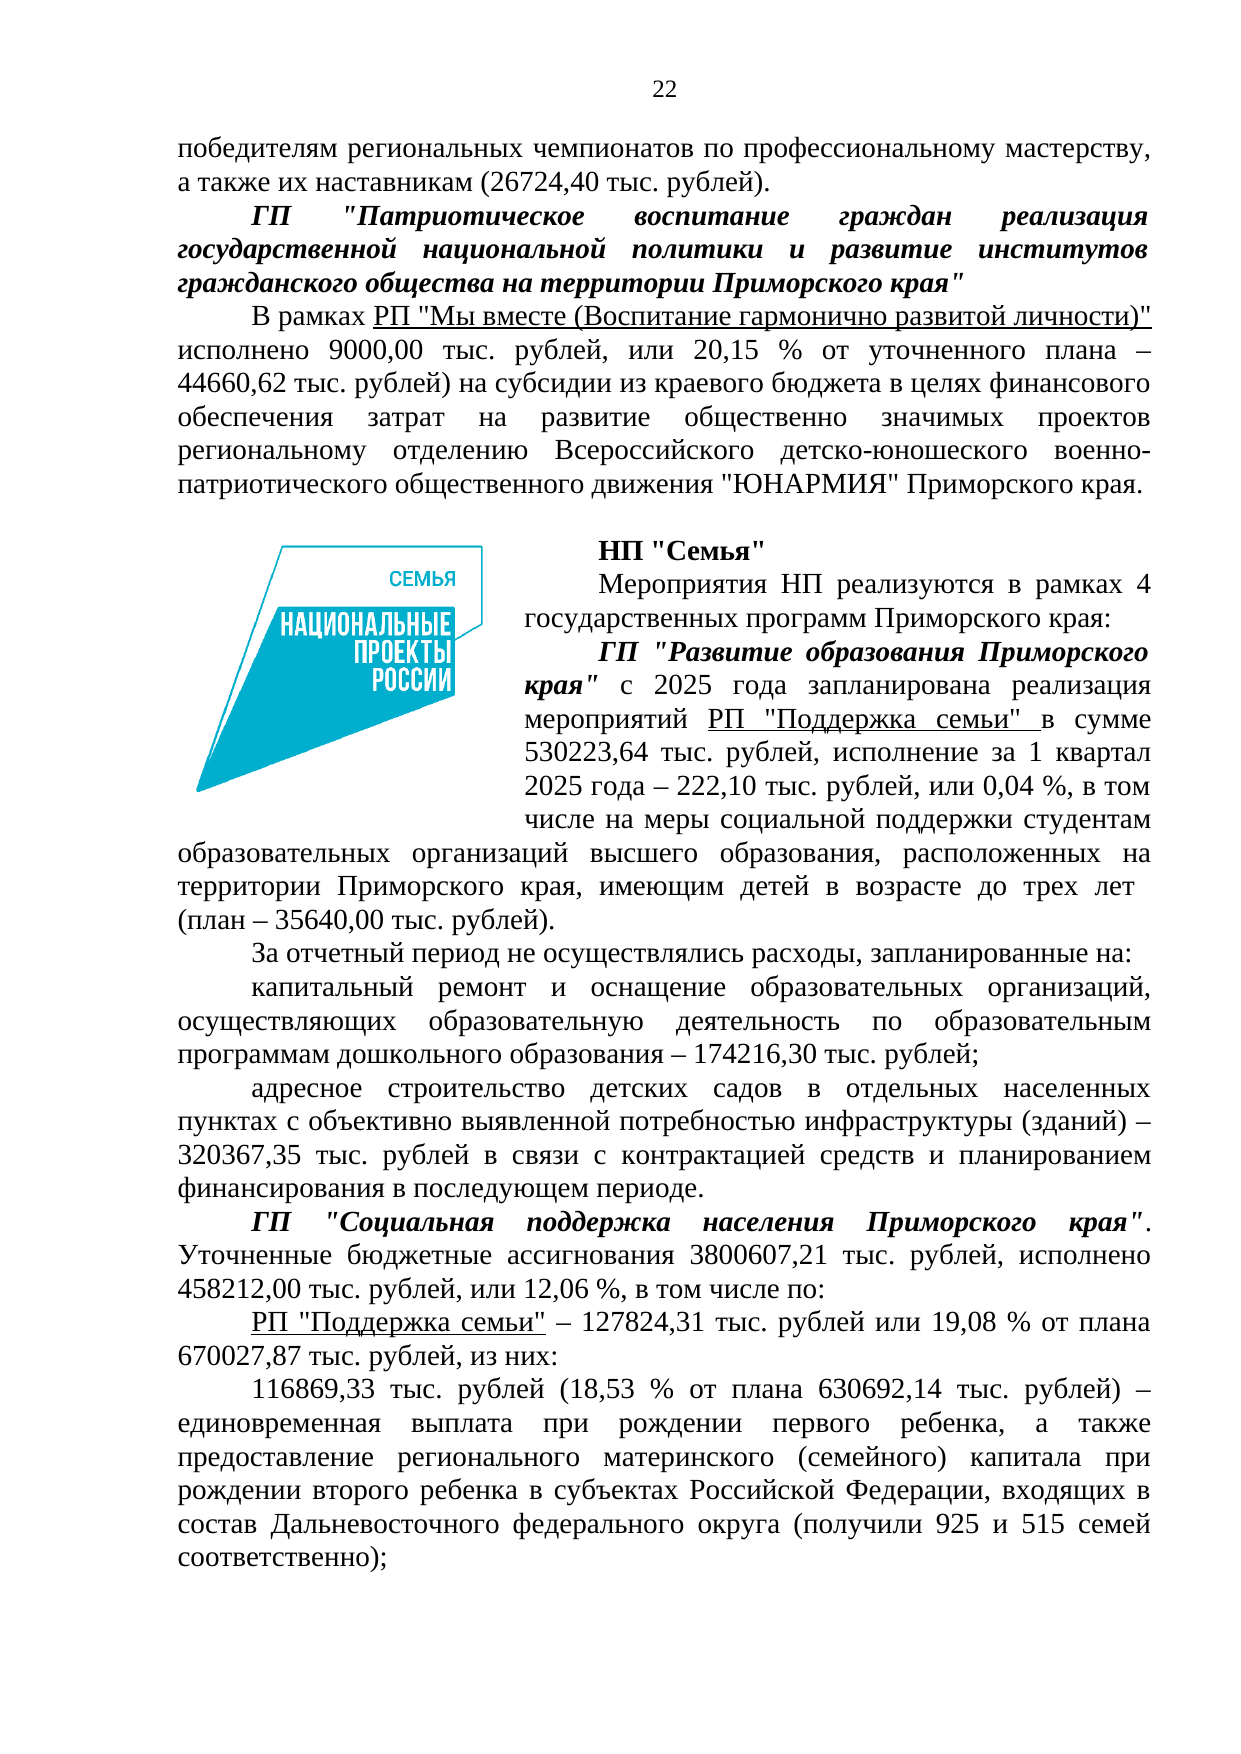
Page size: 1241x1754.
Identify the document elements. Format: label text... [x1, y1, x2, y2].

text адресное строительство детских садов в отдельных населенных пунктах с объективно выявленной потребностью инфраструктуры (зданий) – 320367,35 тыс. рублей в связи с контрактацией средств и планированием финансирования в последующем периоде. [177, 1070, 1152, 1204]
picture [177, 533, 506, 810]
text НП "Семья" [506, 533, 1152, 567]
text капитальный ремонт и оснащение образовательных организаций, осуществляющих образовательную деятельность по образовательным программам дошкольного образования – 174216,30 тыс. рублей; [177, 969, 1152, 1070]
text РП "Поддержка семьи" – 127824,31 тыс. рублей или 19,08 % от плана 670027,87 тыс. рублей, из них: [177, 1304, 1152, 1372]
text Мероприятия НП реализуются в рамках 4 государственных программ Приморского края: [506, 567, 1152, 634]
text 116869,33 тыс. рублей (18,53 % от плана 630692,14 тыс. рублей) –единовременная выплата при рождении первого ребенка, а также предоставление регионального материнского (семейного) капитала при рождении второго ребенка в субъектах Российской Федерации, входящих в состав Дальневосточного федерального округа (получили 925 и 515 семей соответственно); [177, 1372, 1152, 1573]
text За отчетный период не осуществлялись расходы, запланированные на: [177, 936, 1152, 969]
text ГП "Патриотическое воспитание граждан реализация государственной национальной политики и развитие институтов гражданского общества на территории Приморского края" [177, 198, 1152, 298]
text ГП "Развитие образования Приморского края" с 2025 года запланирована реализация мероприятий РП "Поддержка семьи" в сумме 530223,64 тыс. рублей, исполнение за 1 квартал 2025 года – 222,10 тыс. рублей, или 0,04 %, в том числе на меры социальной поддержки студентам образовательных организаций высшего образования, расположенных на территории Приморского края, имеющим детей в возрасте до трех лет (план – 35640,00 тыс. рублей). [177, 634, 1152, 936]
text В рамках РП "Мы вместе (Воспитание гармонично развитой личности)" исполнено 9000,00 тыс. рублей, или 20,15 % от уточненного плана – 44660,62 тыс. рублей) на субсидии из краевого бюджета в целях финансового обеспечения затрат на развитие общественно значимых проектов региональному отделению Всероссийского детско-юношеского военно-патриотического общественного движения "ЮНАРМИЯ" Приморского края. [177, 298, 1152, 499]
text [177, 131, 1152, 198]
text ГП "Социальная поддержка населения Приморского края". Уточненные бюджетные ассигнования 3800607,21 тыс. рублей, исполнено 458212,00 тыс. рублей, или 12,06 %, в том числе по: [177, 1204, 1152, 1304]
